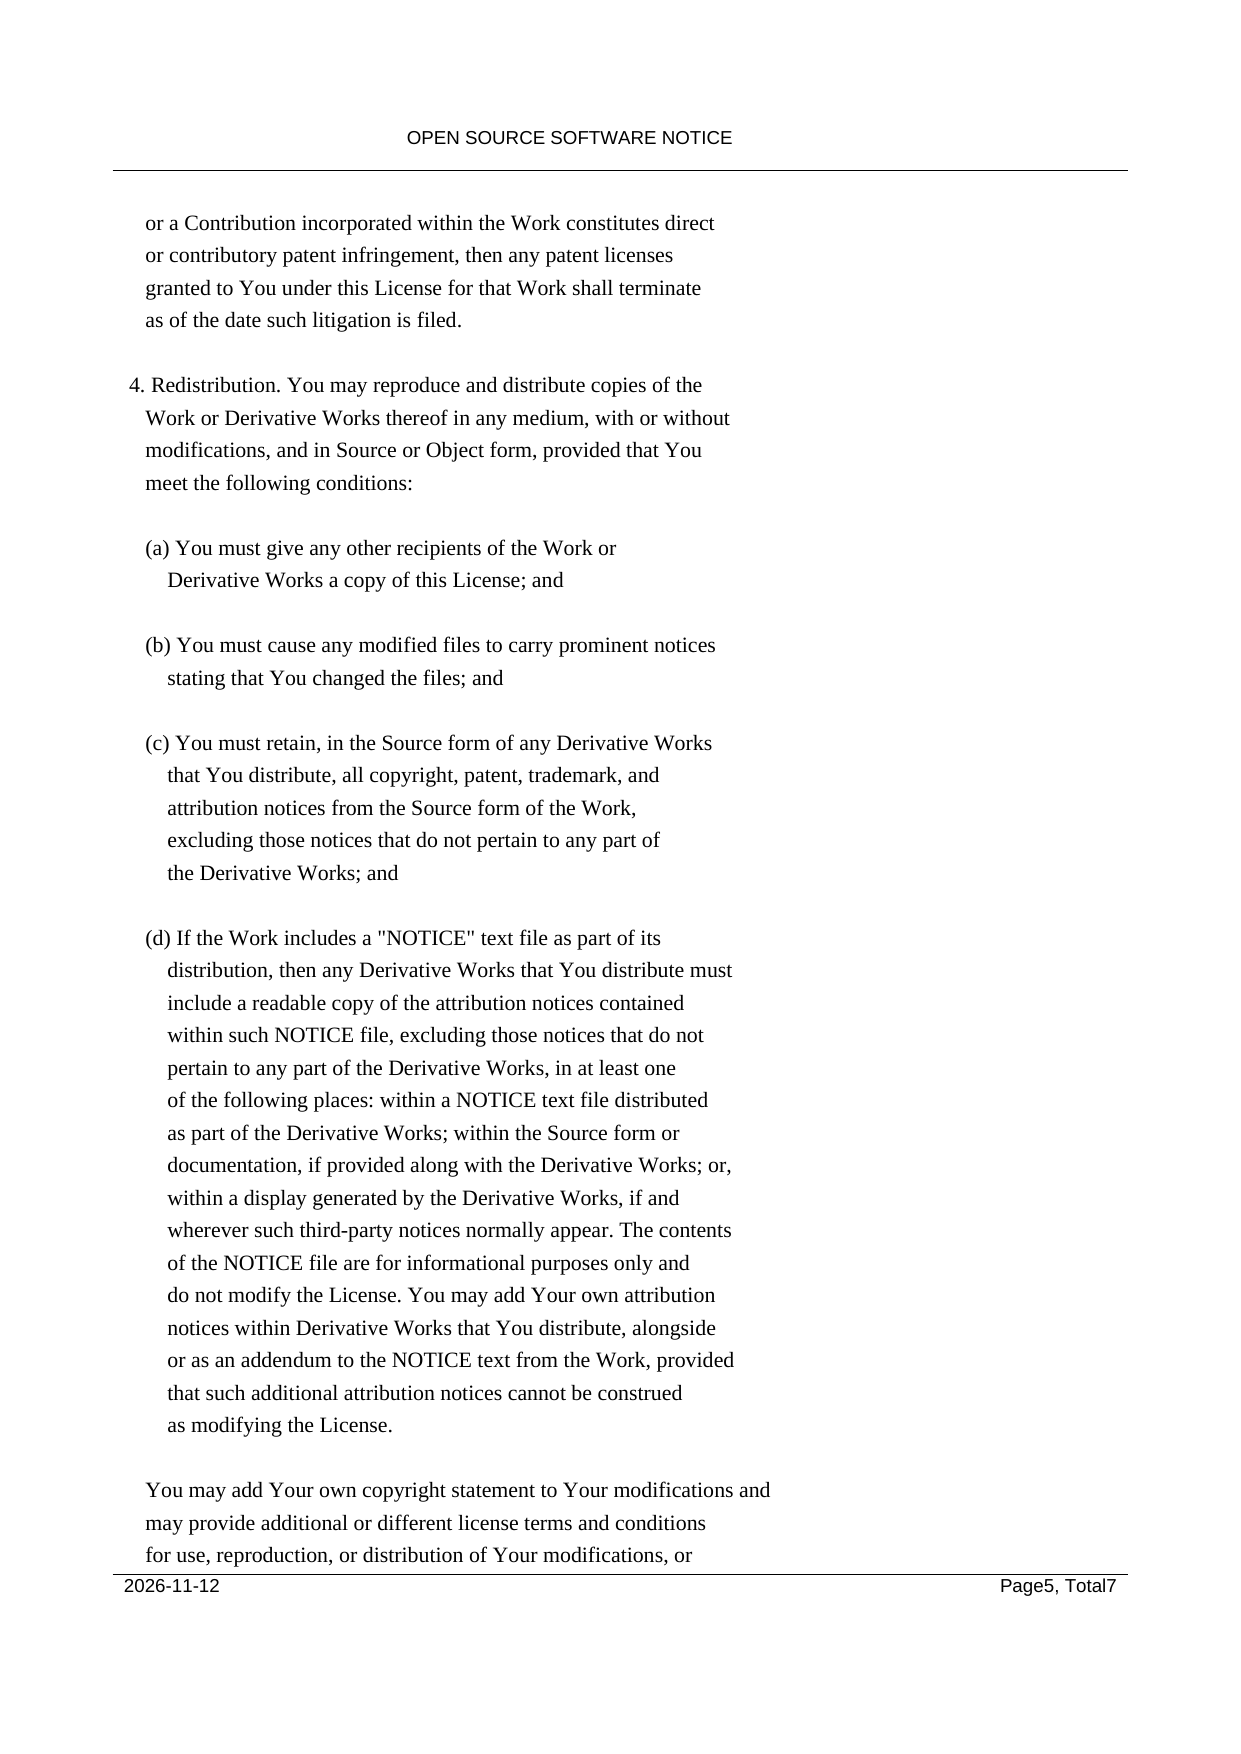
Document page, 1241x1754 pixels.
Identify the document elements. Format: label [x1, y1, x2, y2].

text [112, 206, 1128, 1571]
